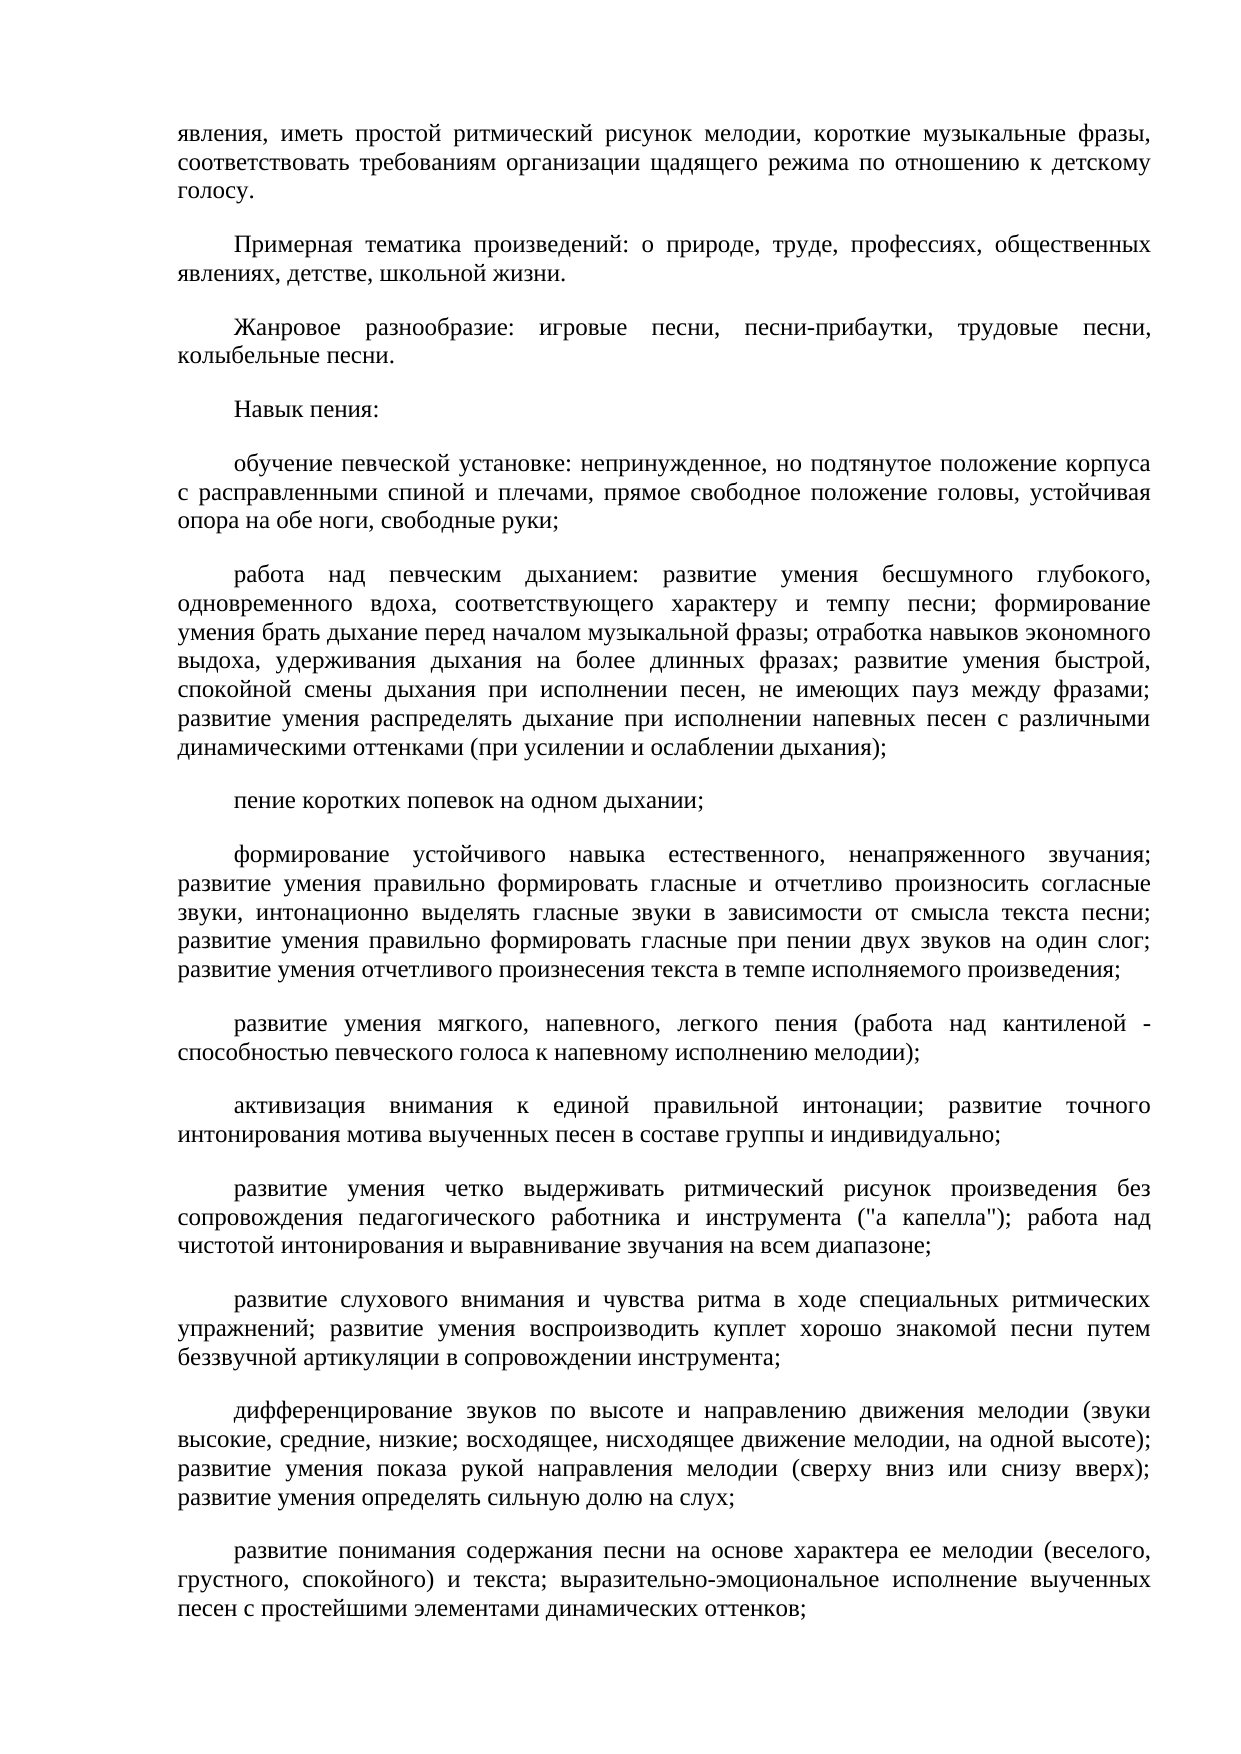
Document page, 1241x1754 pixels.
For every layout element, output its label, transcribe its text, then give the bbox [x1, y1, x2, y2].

text формирование устойчивого навыка естественного, ненапряженного звучания; развитие умения правильно формировать гласные и отчетливо произносить согласные звуки, интонационно выделять гласные звуки в зависимости от смысла текста песни; развитие умения правильно формировать гласные при пении двух звуков на один слог; развитие умения отчетливого произнесения текста в темпе исполняемого произведения; [177, 839, 1152, 983]
text Навык пения: [177, 394, 1152, 423]
text развитие умения мягкого, напевного, легкого пения (работа над кантиленой - способностью певческого голоса к напевному исполнению мелодии); [177, 1008, 1152, 1066]
text активизация внимания к единой правильной интонации; развитие точного интонирования мотива выученных песен в составе группы и индивидуально; [177, 1091, 1152, 1148]
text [177, 118, 1152, 204]
text работа над певческим дыханием: развитие умения бесшумного глубокого, одновременного вдоха, соответствующего характеру и темпу песни; формирование умения брать дыхание перед началом музыкальной фразы; отработка навыков экономного выдоха, удерживания дыхания на более длинных фразах; развитие умения быстрой, спокойной смены дыхания при исполнении песен, не имеющих пауз между фразами; развитие умения распределять дыхание при исполнении напевных песен с различными динамическими оттенками (при усилении и ослаблении дыхания); [177, 559, 1152, 761]
text развитие умения четко выдерживать ритмический рисунок произведения без сопровождения педагогического работника и инструмента ("а капелла"); работа над чистотой интонирования и выравнивание звучания на всем диапазоне; [177, 1173, 1152, 1259]
text дифференцирование звуков по высоте и направлению движения мелодии (звуки высокие, средние, низкие; восходящее, нисходящее движение мелодии, на одной высоте); развитие умения показа рукой направления мелодии (сверху вниз или снизу вверх); развитие умения определять сильную долю на слух; [177, 1396, 1152, 1511]
text Жанровое разнообразие: игровые песни, песни-прибаутки, трудовые песни, колыбельные песни. [177, 312, 1152, 369]
text обучение певческой установке: непринужденное, но подтянутое положение корпуса с расправленными спиной и плечами, прямое свободное положение головы, устойчивая опора на обе ноги, свободные руки; [177, 448, 1152, 534]
text развитие понимания содержания песни на основе характера ее мелодии (веселого, грустного, спокойного) и текста; выразительно-эмоциональное исполнение выученных песен с простейшими элементами динамических оттенков; [177, 1536, 1152, 1622]
text Примерная тематика произведений: о природе, труде, профессиях, общественных явлениях, детстве, школьной жизни. [177, 229, 1152, 287]
text развитие слухового внимания и чувства ритма в ходе специальных ритмических упражнений; развитие умения воспроизводить куплет хорошо знакомой песни путем беззвучной артикуляции в сопровождении инструмента; [177, 1284, 1152, 1371]
text пение коротких попевок на одном дыхании; [177, 786, 1152, 814]
